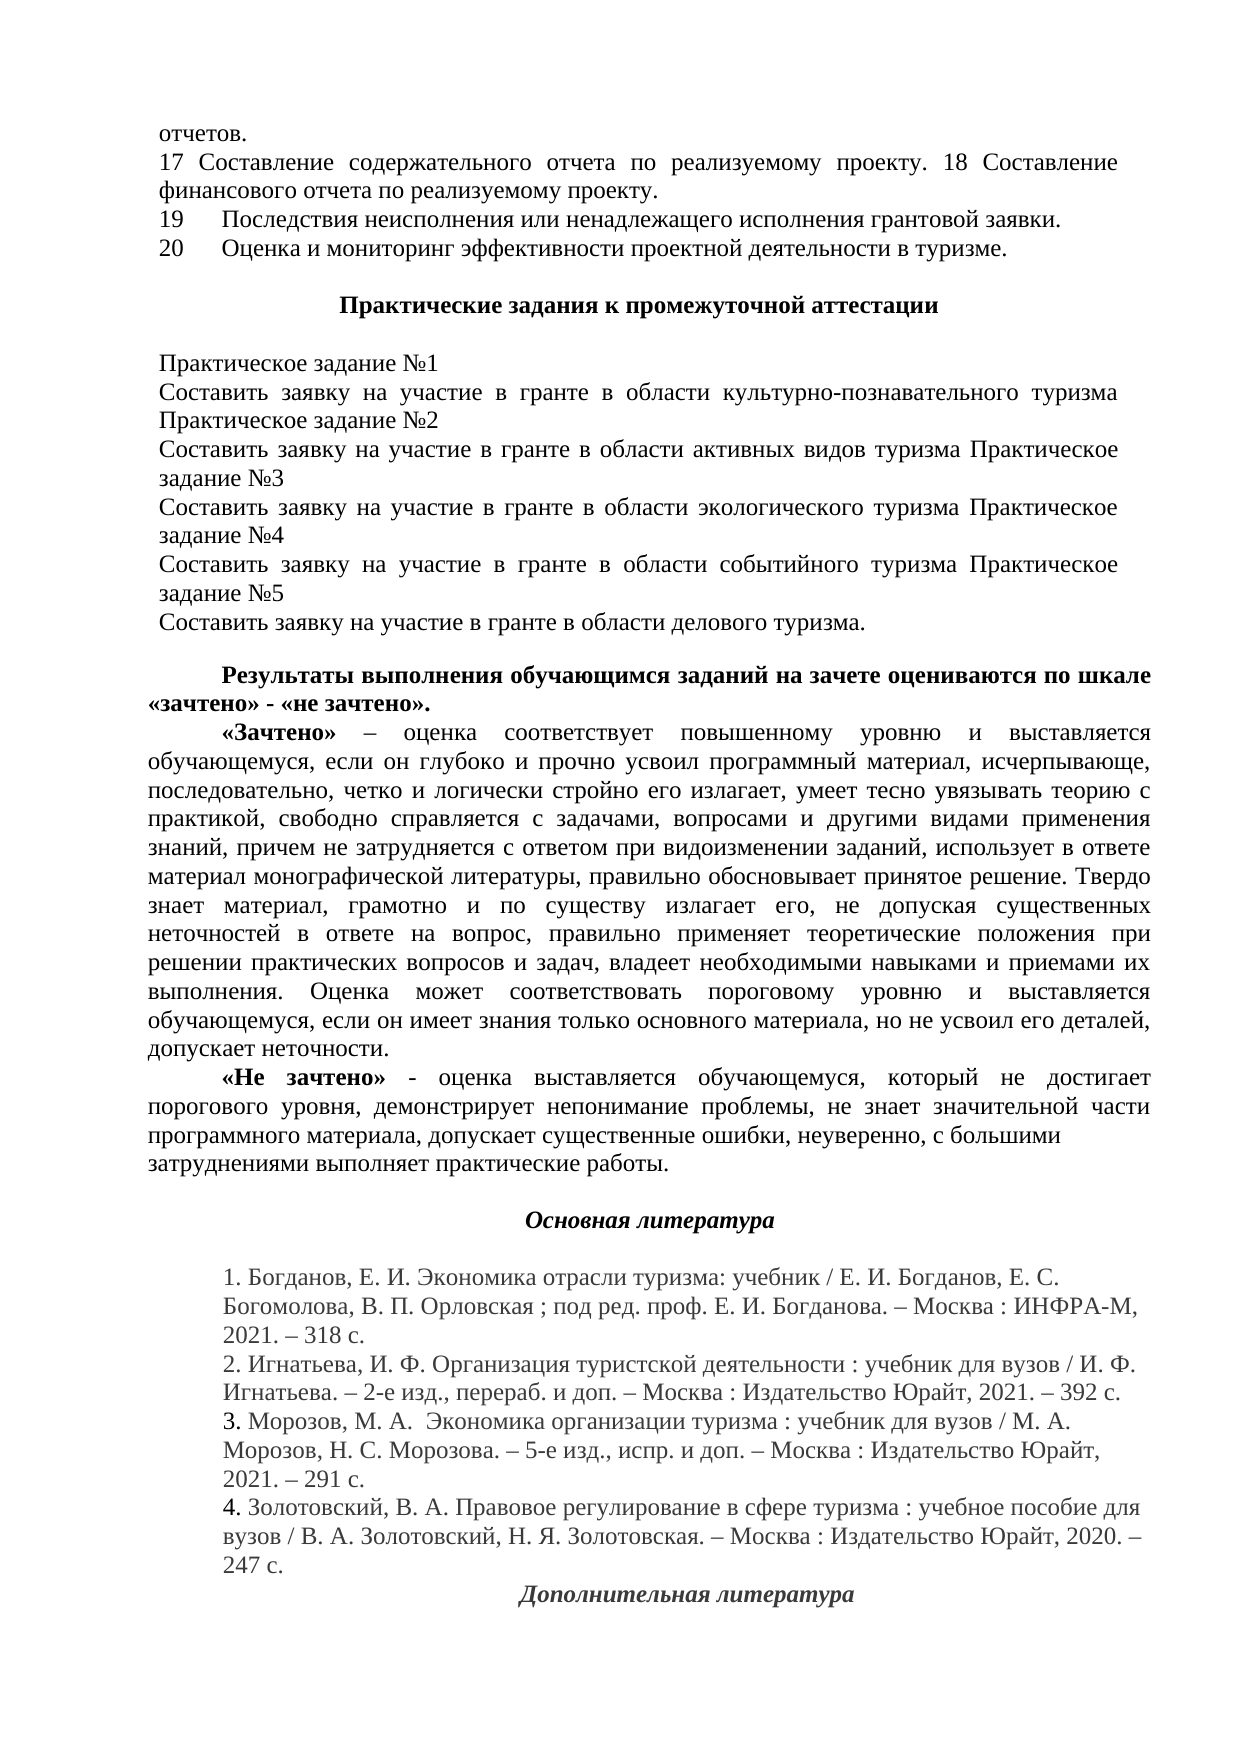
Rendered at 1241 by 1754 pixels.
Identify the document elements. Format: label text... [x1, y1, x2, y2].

text 2. Игнатьева, И. Ф. Организация туристской деятельности : учебник для вузов / И. Ф. Игнатьева. – 2-е изд., перераб. и доп. – Москва : Издательство Юрайт, 2021. – 392 с. [223, 1349, 1152, 1406]
text 1. Богданов, Е. И. Экономика отрасли туризма: учебник / Е. И. Богданов, Е. С. Богомолова, В. П. Орловская ; под ред. проф. Е. И. Богданова. – Москва : ИНФРА-М, 2021. – 318 с. [223, 1262, 1152, 1349]
text 19 Последствия неисполнения или ненадлежащего исполнения грантовой заявки. [159, 204, 1119, 233]
text Составить заявку на участие в гранте в области делового туризма. [159, 607, 1119, 636]
text Составить заявку на участие в гранте в области культурно-познавательного туризма Практическое задание №2 [159, 377, 1119, 434]
text Составить заявку на участие в гранте в области активных видов туризма Практическое задание №3 [159, 434, 1119, 492]
text Составить заявку на участие в гранте в области событийного туризма Практическое задание №5 [159, 549, 1119, 607]
text «Зачтено» – оценка соответствует повышенному уровню и выставляется обучающемуся, если он глубоко и прочно усвоил программный материал, исчерпывающе, последовательно, четко и логически стройно его излагает, умеет тесно увязывать теорию с практикой, свободно справляется с задачами, вопросами и другими видами применения знаний, причем не затрудняется с ответом при видоизменении заданий, использует в ответе материал монографической литературы, правильно обосновывает принятое решение. Твердо знает материал, грамотно и по существу излагает его, не допуская существенных неточностей в ответе на вопрос, правильно применяет теоретические положения при решении практических вопросов и задач, владеет необходимыми навыками и приемами их выполнения. Оценка может соответствовать пороговому уровню и выставляется обучающемуся, если он имеет знания только основного материала, но не усвоил его деталей, допускает неточности. [148, 717, 1152, 1062]
text Практическое задание №1 [159, 348, 1119, 377]
text 20 Оценка и мониторинг эффективности проектной деятельности в туризме. [159, 233, 1119, 262]
text 3. Морозов, М. А. Экономика организации туризма : учебник для вузов / М. А. Морозов, Н. С. Морозова. – 5-е изд., испр. и доп. – Москва : Издательство Юрайт, 2021. – 291 с. [223, 1406, 1152, 1492]
text 17 Составление содержательного отчета по реализуемому проекту. 18 Составление финансового отчета по реализуемому проекту. [159, 147, 1119, 204]
text 4. Золотовский, В. А. Правовое регулирование в сфере туризма : учебное пособие для вузов / В. А. Золотовский, Н. Я. Золотовская. – Москва : Издательство Юрайт, 2020. – 247 с. [223, 1492, 1152, 1579]
text Практические задания к промежуточной аттестации [159, 291, 1119, 319]
text затруднениями выполняет практические работы. [148, 1148, 1152, 1177]
text Дополнительная литература [223, 1579, 1152, 1607]
text «Не зачтено» - оценка выставляется обучающемуся, который не достигает порогового уровня, демонстрирует непонимание проблемы, не знает значительной части программного материала, допускает существенные ошибки, неуверенно, с большими [148, 1062, 1152, 1148]
text Составить заявку на участие в гранте в области экологического туризма Практическое задание №4 [159, 492, 1119, 549]
text Основная литература [148, 1206, 1152, 1234]
text Результаты выполнения обучающимся заданий на зачете оцениваются по шкале «зачтено» - «не зачтено». [148, 660, 1152, 717]
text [159, 118, 1119, 147]
